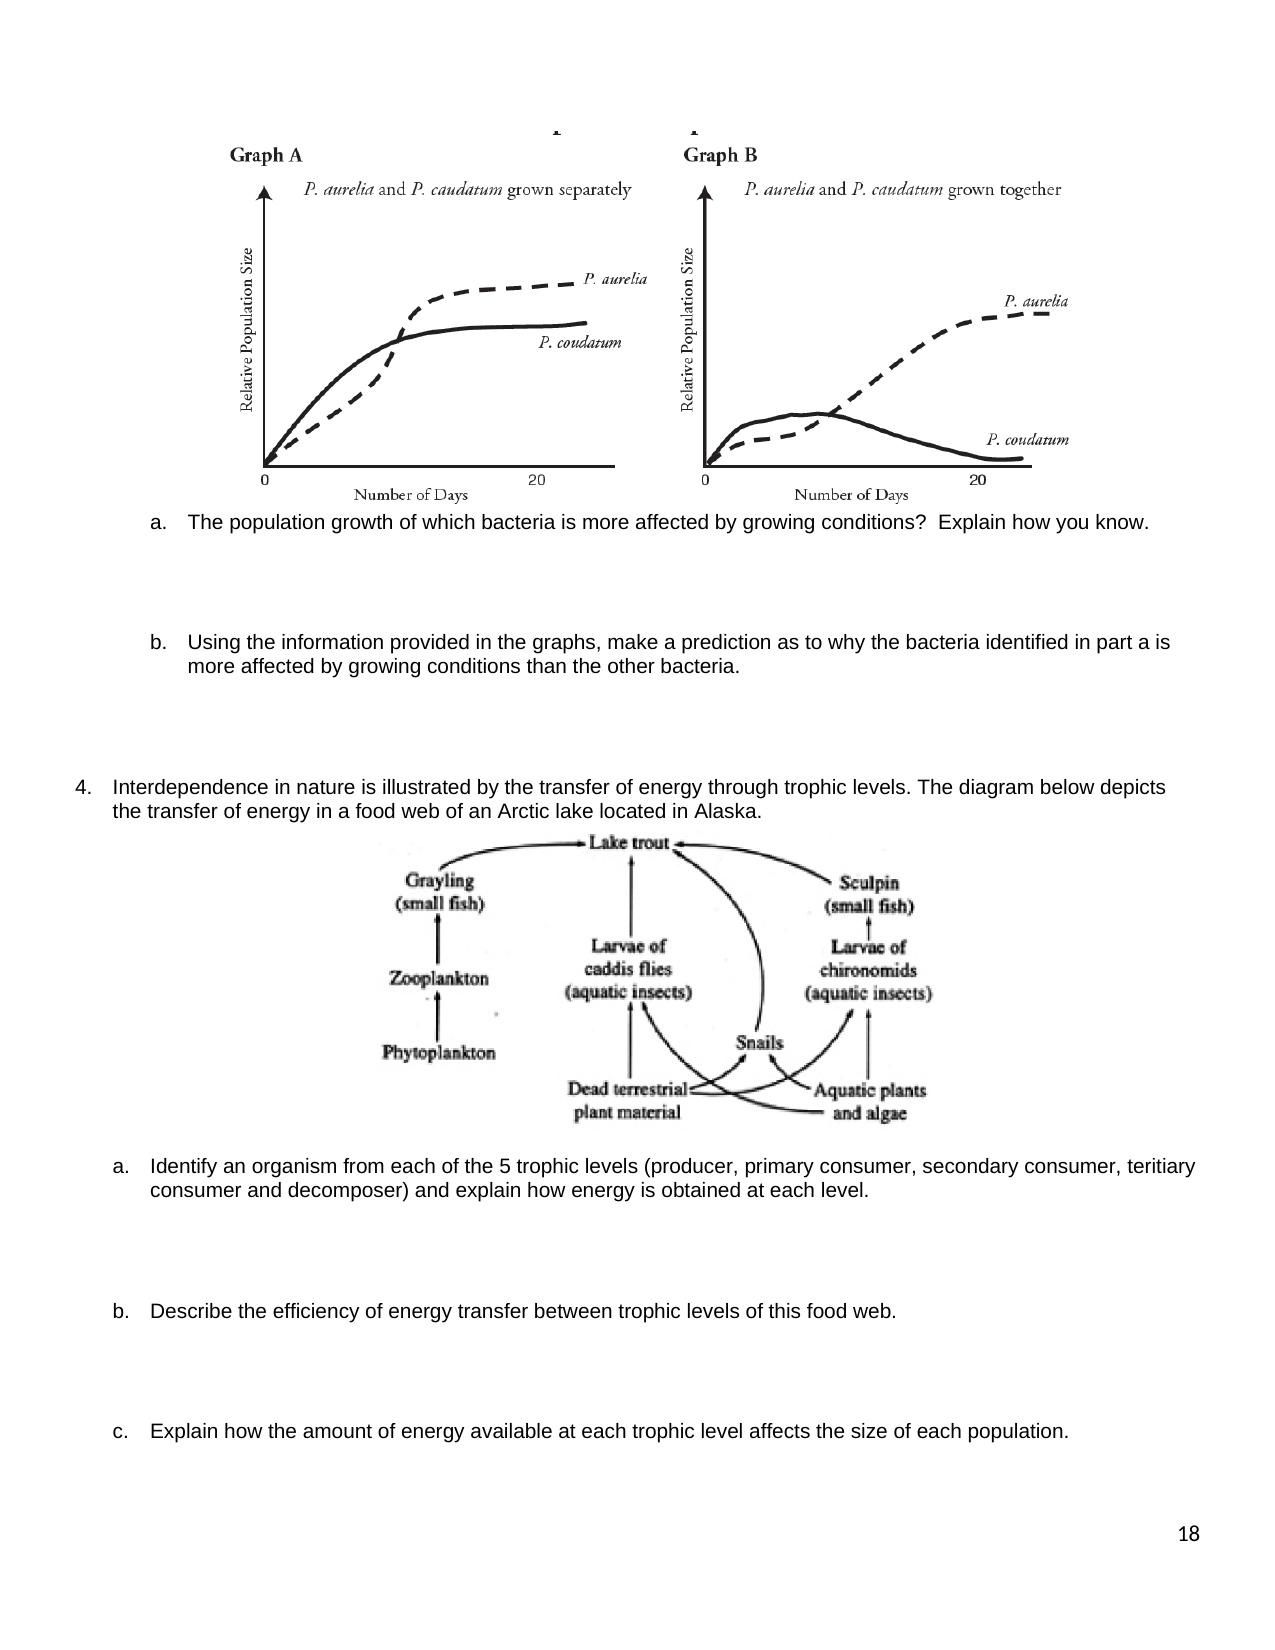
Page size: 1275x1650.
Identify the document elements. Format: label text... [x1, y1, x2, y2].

list Identify an organism from each of the 5 trophic levels (producer, primary consumer, secondary consumer, teritiary consumer and decomposer) and explain how energy is obtained at each level. [112, 1154, 1200, 1202]
picture [221, 131, 1092, 510]
list Explain how the amount of energy available at each trophic level affects the size of each population. [112, 1419, 1200, 1443]
list The population growth of which bacteria is more affected by growing conditions? Explain how you know. [150, 509, 1200, 533]
list Describe the efficiency of energy transfer between trophic levels of this food web. [112, 1299, 1200, 1323]
list Using the information provided in the graphs, make a prediction as to why the bacteria identified in part a is more affected by growing conditions than the other bacteria. [150, 630, 1200, 678]
picture [368, 822, 945, 1131]
list Interdependence in nature is illustrated by the transfer of energy through trophic levels. The diagram below depicts the transfer of energy in a food web of an Arctic lake located in Alaska. [75, 775, 1200, 823]
